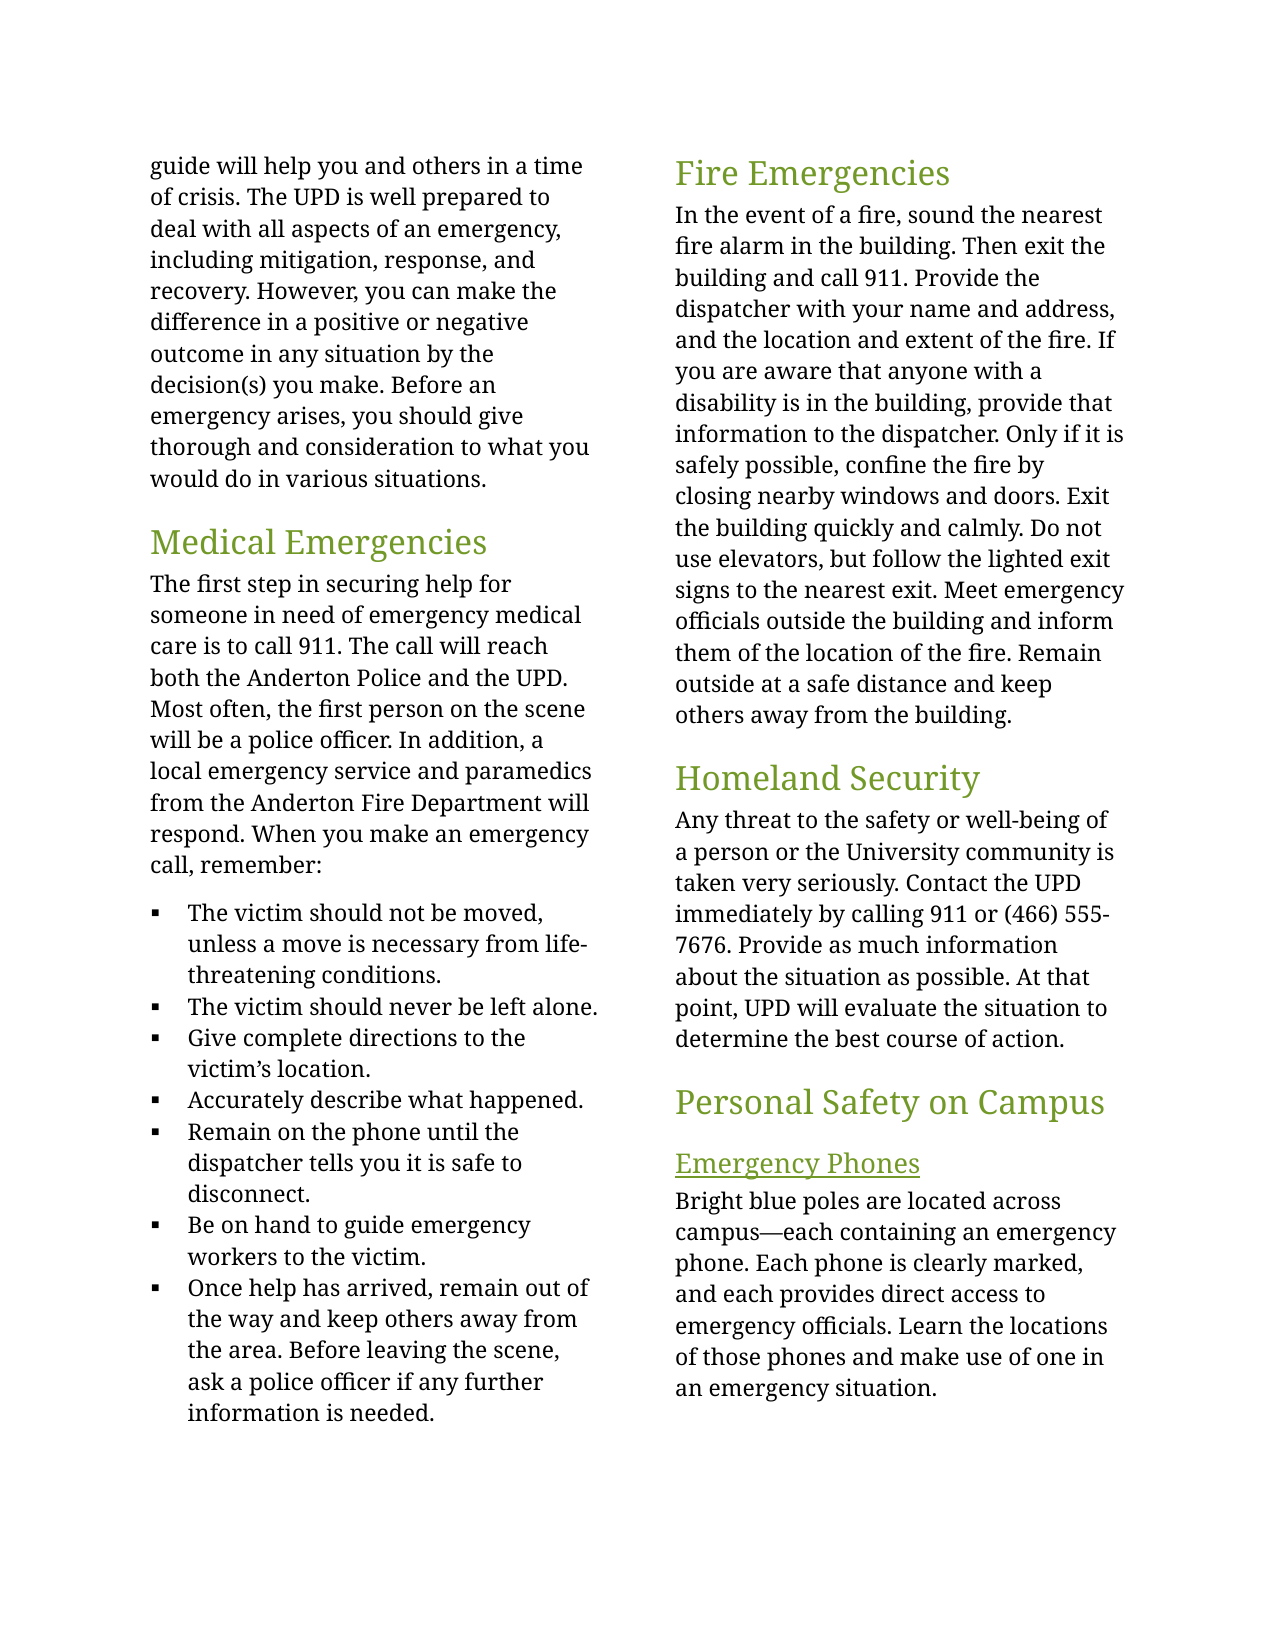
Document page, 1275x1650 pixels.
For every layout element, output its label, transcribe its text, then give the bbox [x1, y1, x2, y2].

text The victim should not be moved, unless a move is necessary from life-threatening conditions. [150, 897, 600, 991]
text Once help has arrived, remain out of the way and keep others away from the area. Before leaving the scene, ask a police officer if any further information is needed. [150, 1272, 600, 1428]
subtitle Fire Emergencies [675, 150, 1125, 195]
text Any threat to the safety or well-being of a person or the University community is taken very seriously. Contact the UPD immediately by calling 911 or (466) 555-7676. Provide as much information about the situation as possible. At that point, UPD will evaluate the situation to determine the best course of action. [675, 804, 1125, 1054]
text In the event of a fire, sound the nearest fire alarm in the building. Then exit the building and call 911. Provide the dispatcher with your name and address, and the location and extent of the fire. If you are aware that anyone with a disability is in the building, provide that information to the dispatcher. Only if it is safely possible, confine the fire by closing nearby windows and doors. Exit the building quickly and calmly. Do not use elevators, but follow the lighted exit signs to the nearest exit. Meet emergency officials outside the building and inform them of the location of the fire. Remain outside at a safe distance and keep others away from the building. [675, 199, 1125, 730]
subtitle Emergency Phones [675, 1145, 1125, 1182]
subtitle Medical Emergencies [150, 519, 600, 564]
subtitle Personal Safety on Campus [675, 1079, 1125, 1124]
text The victim should never be left alone. [150, 991, 600, 1022]
text Bright blue poles are located across campus—each containing an emergency phone. Each phone is clearly marked, and each provides direct access to emergency officials. Learn the locations of those phones and make use of one in an emergency situation. [675, 1184, 1125, 1403]
text Give complete directions to the victim’s location. [150, 1022, 600, 1084]
text The first step in securing help for someone in need of emergency medical care is to call 911. The call will reach both the Anderton Police and the UPD. Most often, the first person on the scene will be a police officer. In addition, a local emergency service and paramedics from the Anderton Fire Department will respond. When you make an emergency call, remember: [150, 568, 600, 880]
text Accurately describe what happened. [150, 1084, 600, 1116]
text Be on hand to guide emergency workers to the victim. [150, 1209, 600, 1272]
subtitle Homeland Security [675, 755, 1125, 801]
text Remain on the phone until the dispatcher tells you it is safe to disconnect. [150, 1116, 600, 1209]
